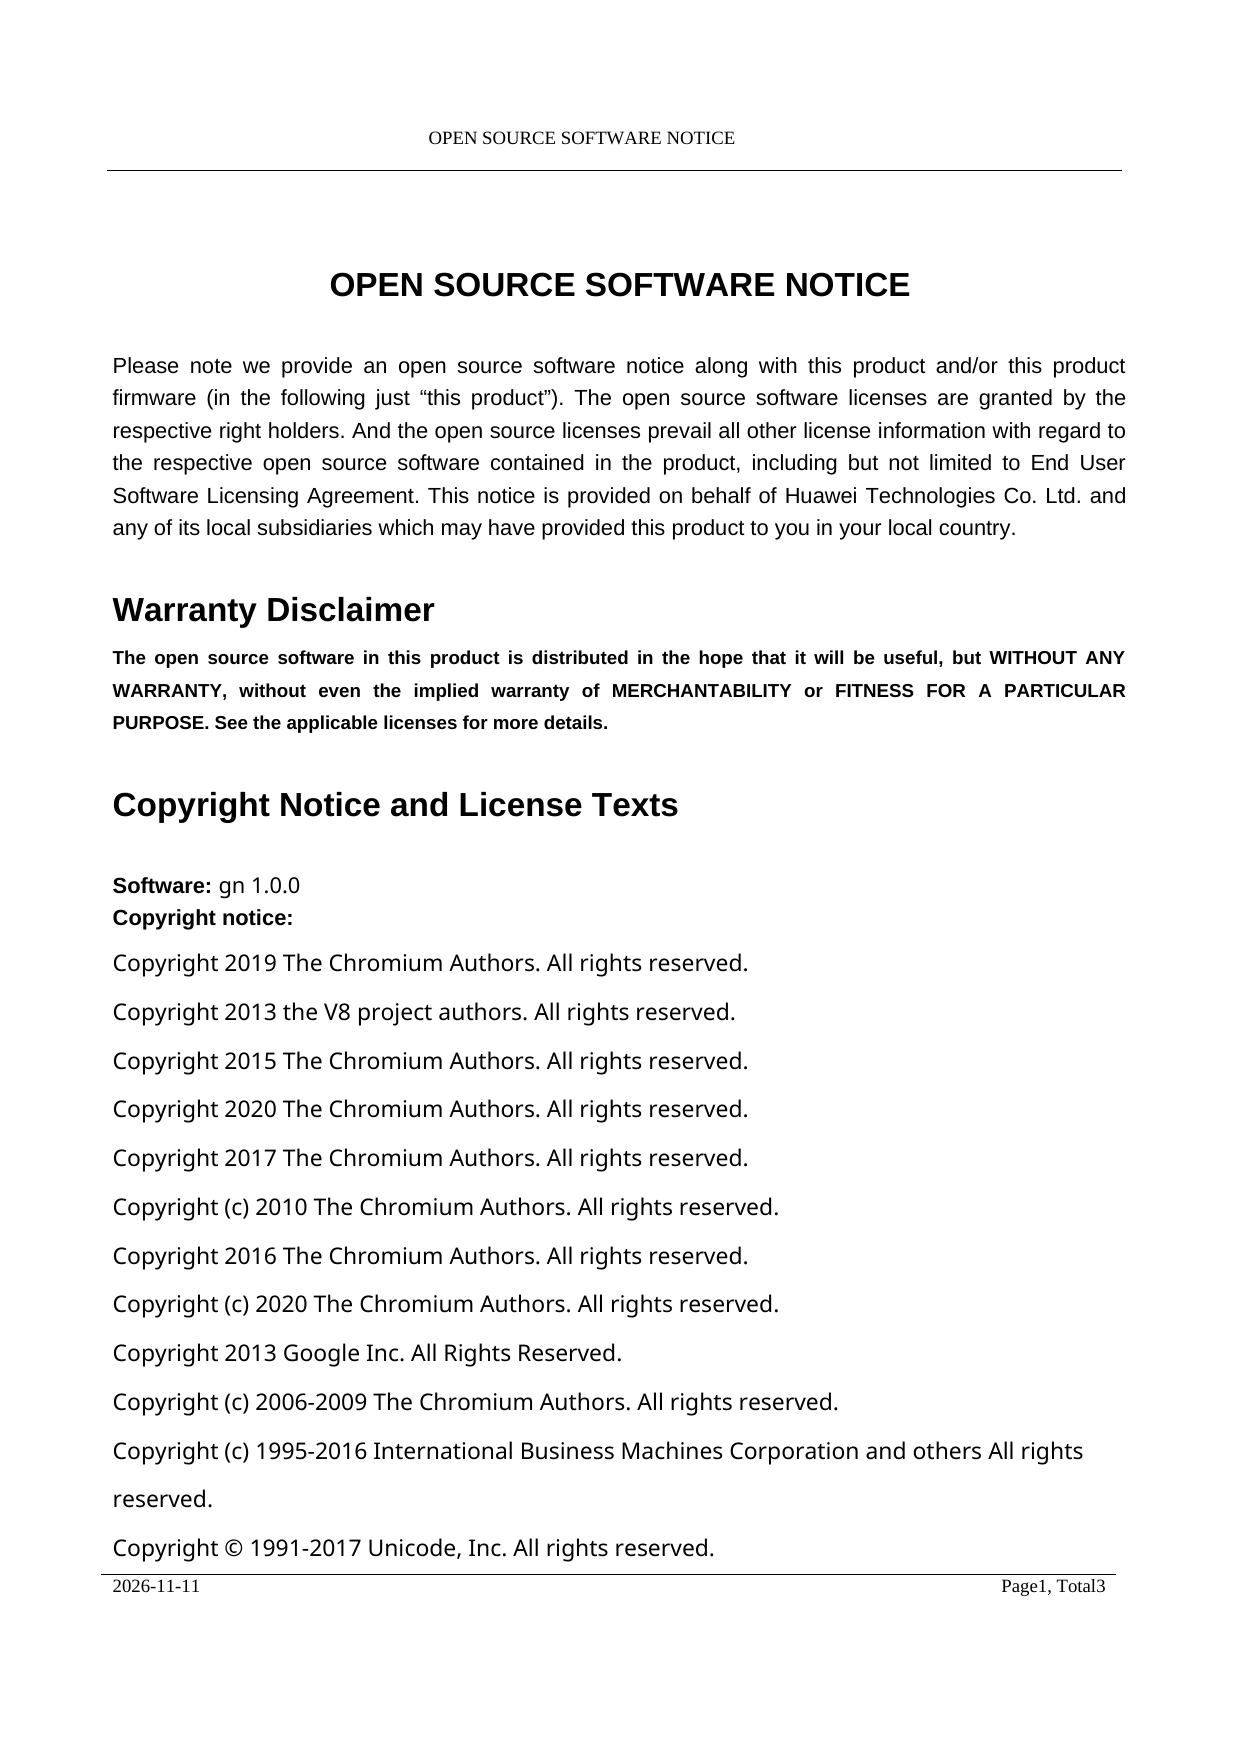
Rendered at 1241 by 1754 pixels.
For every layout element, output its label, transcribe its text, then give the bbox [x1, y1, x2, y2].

text OPEN SOURCE SOFTWARE NOTICE [112, 251, 1128, 316]
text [112, 947, 1128, 1564]
text Warranty Disclaimer [112, 576, 1128, 641]
text Copyright Notice and License Texts [112, 771, 1128, 836]
text Copyright notice: [112, 901, 1128, 934]
text Please note we provide an open source software notice along with this product and/or this product firmware (in the following just “this product”). The open source software licenses are granted by the respective right holders. And the open source licenses prevail all other license information with regard to the respective open source software contained in the product, including but not limited to End User Software Licensing Agreement. This notice is provided on behalf of Huawei Technologies Co. Ltd. and any of its local subsidiaries which may have provided this product to you in your local country. [112, 349, 1128, 544]
text The open source software in this product is distributed in the hope that it will be useful, but WITHOUT ANY WARRANTY, without even the implied warranty of MERCHANTABILITY or FITNESS FOR A PARTICULAR PURPOSE. See the applicable licenses for more details. [112, 641, 1128, 739]
text Software: gn 1.0.0 [112, 869, 1128, 901]
